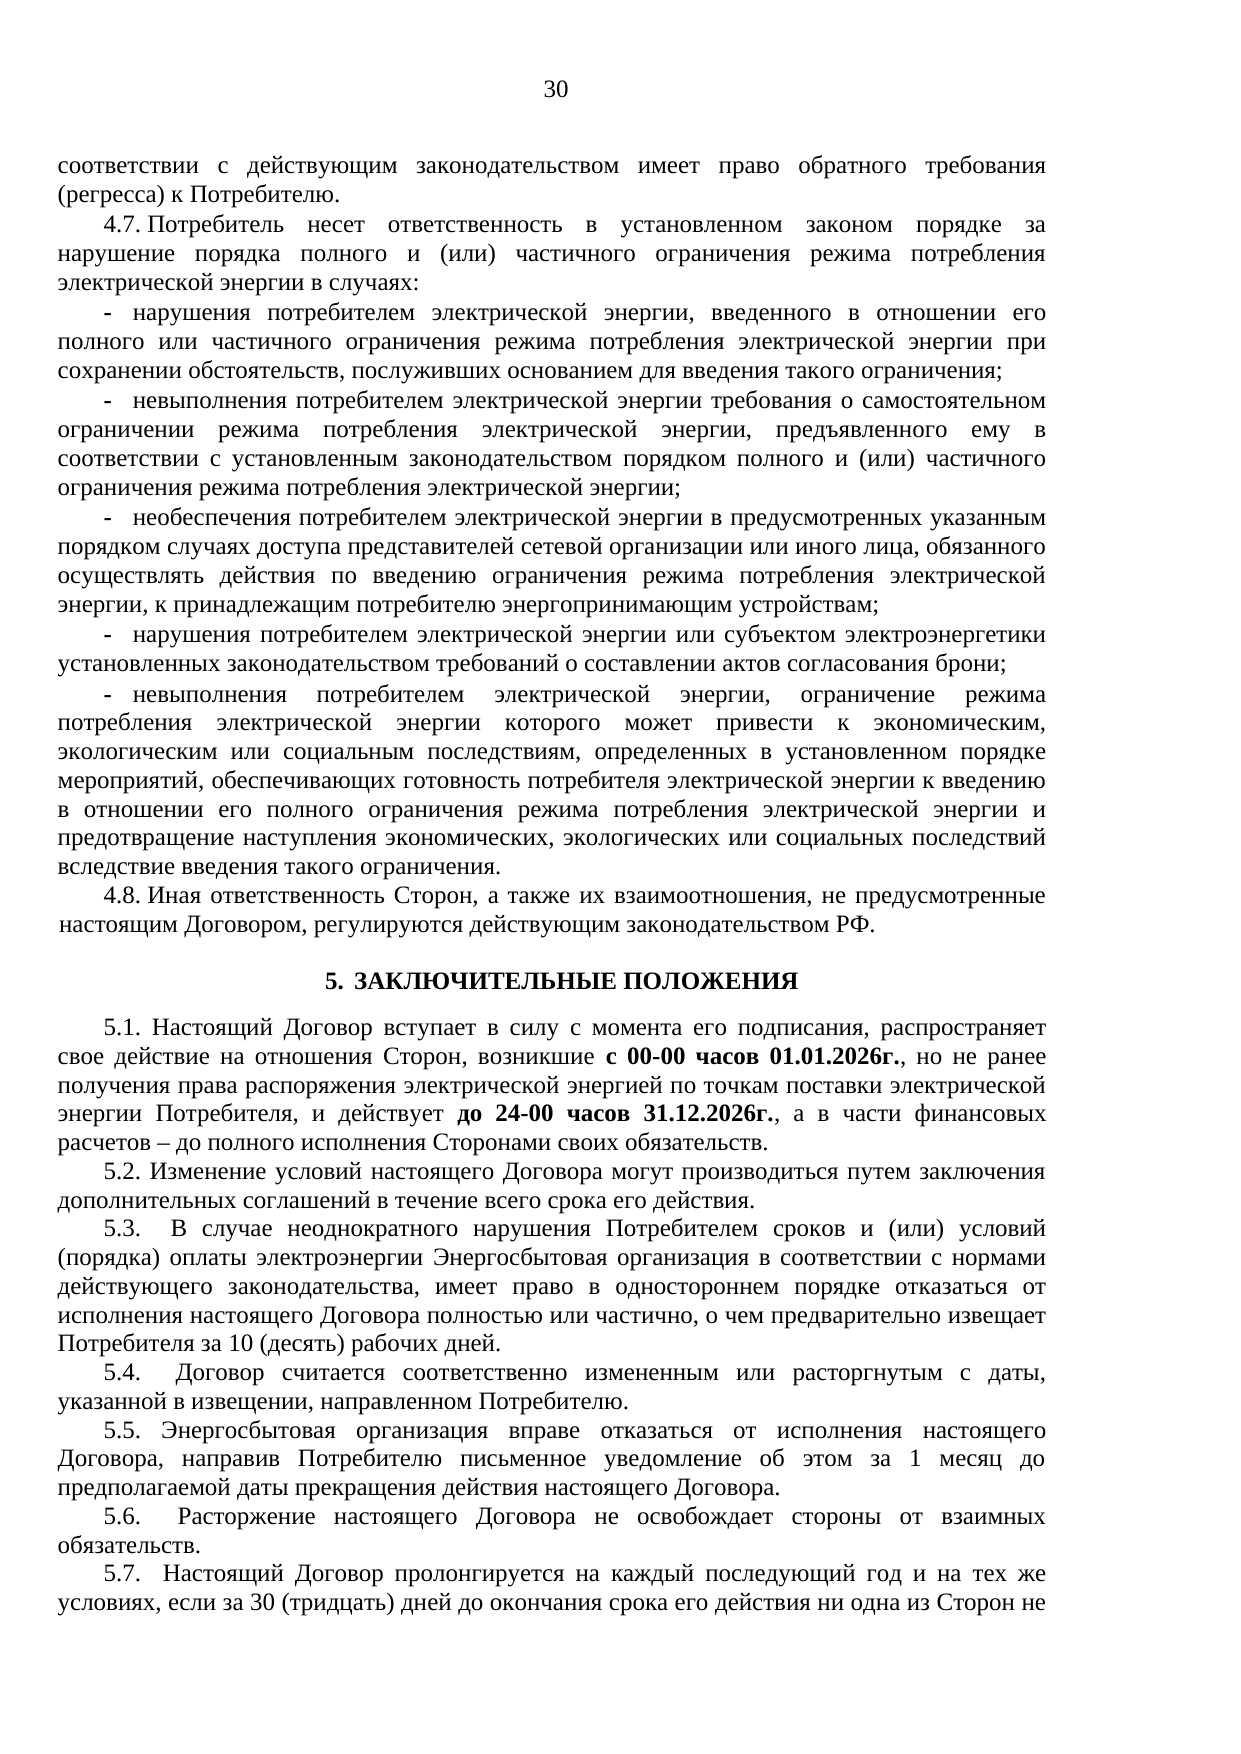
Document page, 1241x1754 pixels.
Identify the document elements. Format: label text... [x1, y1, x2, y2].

list невыполнения потребителем электрической энергии требования о самостоятельном ограничении режима потребления электрической энергии, предъявленного ему в соответствии с установленным законодательством порядком полного и (или) частичного ограничения режима потребления электрической энергии; [57, 385, 1047, 501]
list нарушения потребителем электрической энергии или субъектом электроэнергетики установленных законодательством требований о составлении актов согласования брони; [57, 619, 1047, 677]
text 5.3. В случае неоднократного нарушения Потребителем сроков и (или) условий (порядка) оплаты электроэнергии Энергосбытовая организация в соответствии с нормами действующего законодательства, имеет право в одностороннем порядке отказаться от исполнения настоящего Договора полностью или частично, о чем предварительно извещает Потребителя за 10 (десять) рабочих дней. [57, 1213, 1047, 1357]
list необеспечения потребителем электрической энергии в предусмотренных указанным порядком случаях доступа представителей сетевой организации или иного лица, обязанного осуществлять действия по введению ограничения режима потребления электрической энергии, к принадлежащим потребителю энергопринимающим устройствам; [57, 502, 1047, 618]
text 5.5. Энергосбытовая организация вправе отказаться от исполнения настоящего Договора, направив Потребителю письменное уведомление об этом за 1 месяц до предполагаемой даты прекращения действия настоящего Договора. [57, 1415, 1047, 1501]
text 5.2. Изменение условий настоящего Договора могут производиться путем заключения дополнительных соглашений в течение всего срока его действия. [57, 1156, 1047, 1213]
list нарушения потребителем электрической энергии, введенного в отношении его полного или частичного ограничения режима потребления электрической энергии при сохранении обстоятельств, послуживших основанием для введения такого ограничения; [57, 297, 1047, 384]
list Потребитель несет ответственность в установленном законом порядке за нарушение порядка полного и (или) частичного ограничения режима потребления электрической энергии в случаях: [57, 209, 1047, 296]
list невыполнения потребителем электрической энергии, ограничение режима потребления электрической энергии которого может привести к экономическим, экологическим или социальным последствиям, определенных в установленном порядке мероприятий, обеспечивающих готовность потребителя электрической энергии к введению в отношении его полного ограничения режима потребления электрической энергии и предотвращение наступления экономических, экологических или социальных последствий вследствие введения такого ограничения. [57, 679, 1047, 880]
list Иная ответственность Сторон, а также их взаимоотношения, не предусмотренные настоящим Договором, регулируются действующим законодательством РФ. [59, 880, 1047, 937]
text 5.1. Настоящий Договор вступает в силу с момента его подписания, распространяет свое действие на отношения Сторон, возникшие с 00-00 часов 01.01.2026г., но не ранее получения права распоряжения электрической энергией по точкам поставки электрической энергии Потребителя, и действует до 24-00 часов 31.12.2026г., а в части финансовых расчетов – до полного исполнения Сторонами своих обязательств. [57, 1012, 1047, 1156]
text 5.4. Договор считается соответственно измененным или расторгнутым с даты, указанной в извещении, направленном Потребителю. [57, 1357, 1047, 1415]
text 5.6. Расторжение настоящего Договора не освобождает стороны от взаимных обязательств. [57, 1501, 1047, 1558]
subtitle ЗАКЛЮЧИТЕЛЬНЫЕ ПОЛОЖЕНИЯ [57, 966, 1047, 995]
